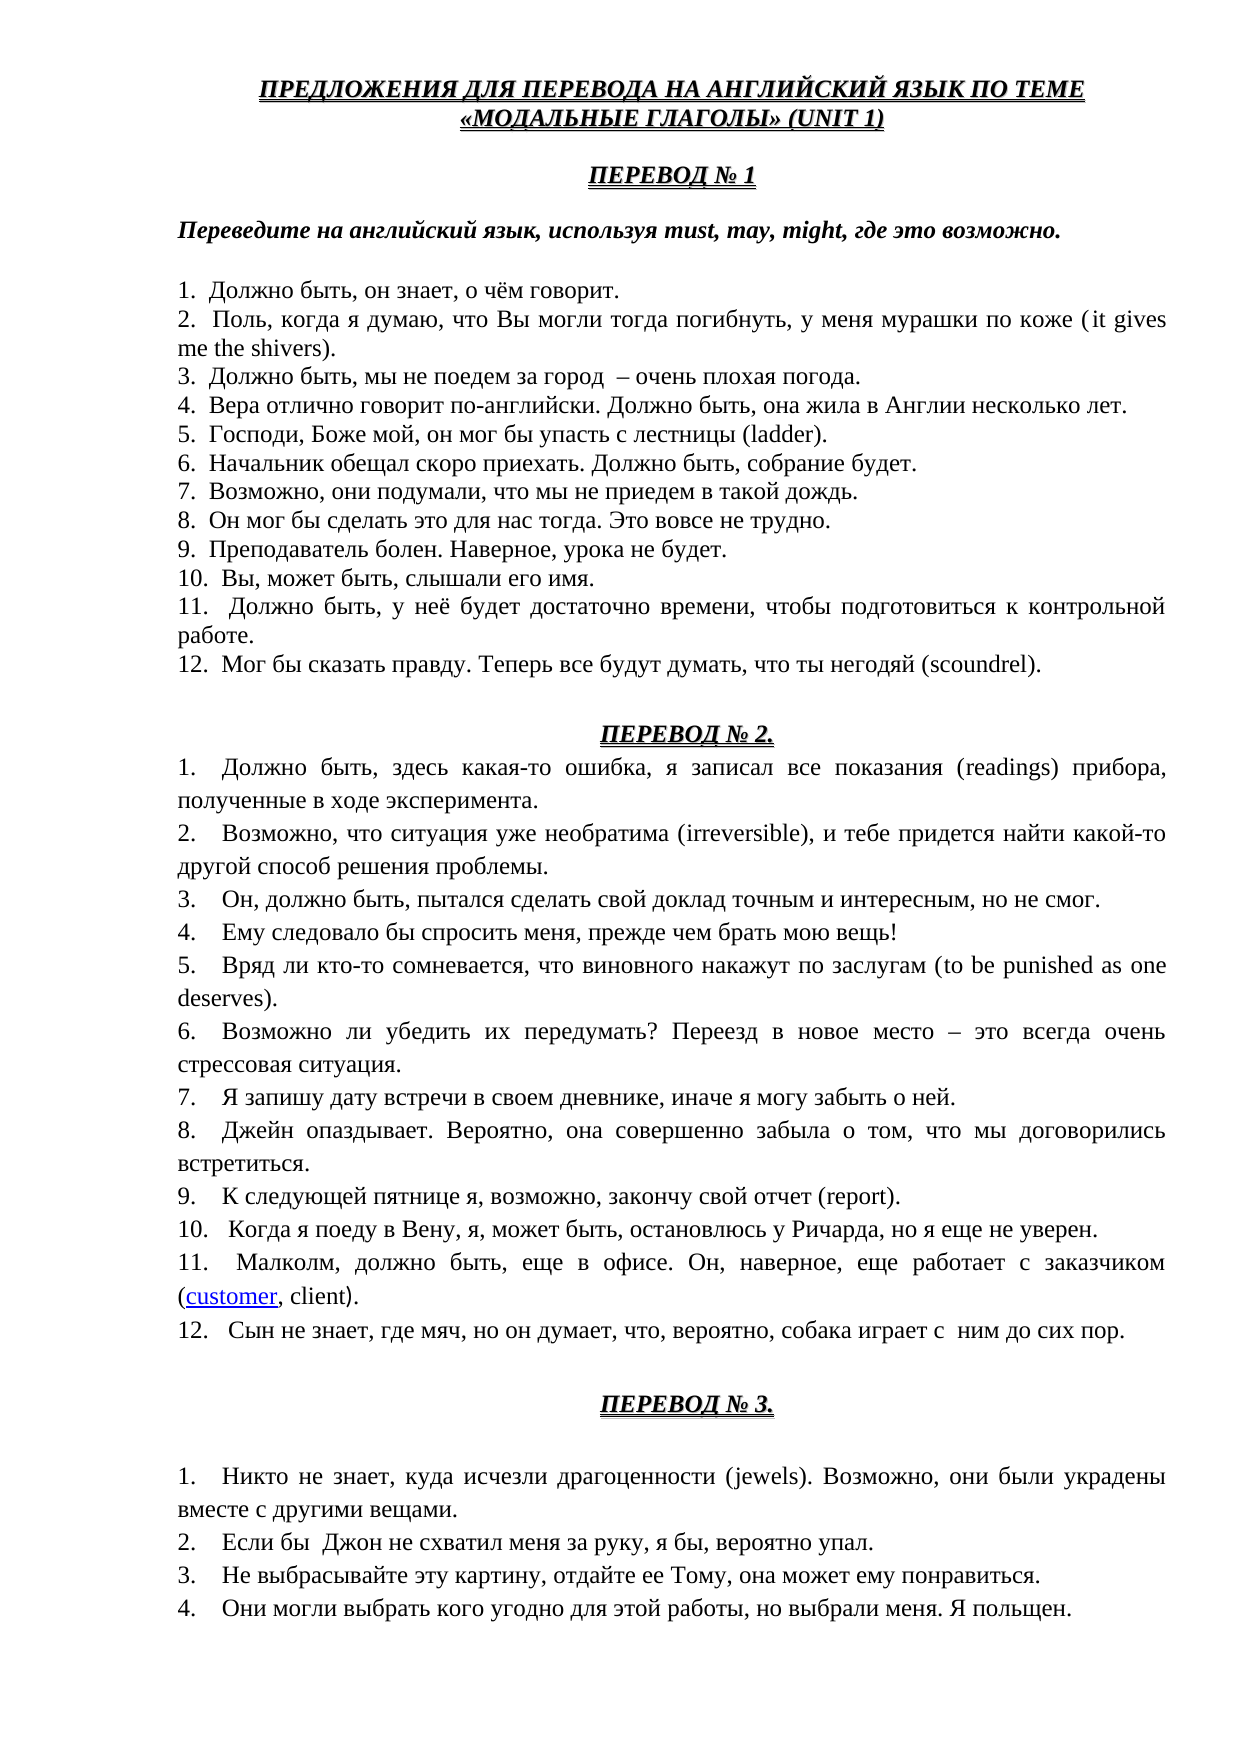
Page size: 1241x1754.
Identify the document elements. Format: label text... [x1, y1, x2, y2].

text 4. Вера отлично говорит по-английски. Должно быть, она жила в Англии несколько лет. [177, 390, 1167, 419]
list Сын не знает, где мяч, но он думает, что, вероятно, собака играет с ним до сих пор. [177, 1315, 1167, 1344]
list К следующей пятнице я, возможно, закончу свой отчет (report). [177, 1181, 1167, 1210]
text 12. Мог бы сказать правду. Теперь все будут думать, что ты негодяй (scoundrel). [177, 649, 1167, 678]
text 9. Преподаватель болен. Наверное, урока не будет. [177, 534, 1167, 563]
list Он, должно быть, пытался сделать свой доклад точным и интересным, но не смог. [177, 884, 1167, 912]
list Малколм, должно быть, еще в офисе. Он, наверное, еще работает с заказчиком (customer, client). [177, 1247, 1167, 1311]
text 5. Господи, Боже мой, он мог бы упасть с лестницы (ladder). [177, 419, 1167, 448]
text 3. Должно быть, мы не поедем за город – очень плохая погода. [177, 361, 1167, 390]
text Перевод № 1 [177, 160, 1167, 189]
text 8. Он мог бы сделать это для нас тогда. Это вовсе не трудно. [177, 505, 1167, 534]
text 7. Возможно, они подумали, что мы не приедем в такой дождь. [177, 476, 1167, 505]
list Возможно ли убедить их передумать? Переезд в новое место – это всегда очень стрессовая ситуация. [177, 1016, 1167, 1078]
text Переведите на английский язык, используя must, may, might, где это возможно. [177, 215, 1167, 244]
list Ему следовало бы спросить меня, прежде чем брать мою вещь! [177, 917, 1167, 946]
text Перевод № 3. [177, 1389, 1167, 1418]
text 10. Вы, может быть, слышали его имя. [177, 563, 1167, 591]
text 11. Должно быть, у неё будет достаточно времени, чтобы подготовиться к контрольной работе. [177, 591, 1167, 649]
text 6. Начальник обещал скоро приехать. Должно быть, собрание будет. [177, 448, 1167, 476]
list Не выбрасывайте эту картину, отдайте ее Тому, она может ему понравиться. [177, 1560, 1167, 1588]
list Они могли выбрать кого угодно для этой работы, но выбрали меня. Я польщен. [177, 1593, 1167, 1622]
list Когда я поеду в Вену, я, может быть, остановлюсь у Ричарда, но я еще не уверен. [177, 1214, 1167, 1243]
list Никто не знает, куда исчезли драгоценности (jewels). Возможно, они были украдены вместе с другими вещами. [177, 1461, 1167, 1522]
list Вряд ли кто-то сомневается, что виновного накажут по заслугам (to be punished as one deserves). [177, 950, 1167, 1012]
list Джейн опаздывает. Вероятно, она совершенно забыла о том, что мы договорились встретиться. [177, 1115, 1167, 1177]
text Перевод № 2. [177, 719, 1167, 747]
list Возможно, что ситуация уже необратима (irreversible), и тебе придется найти какой-то другой способ решения проблемы. [177, 818, 1167, 879]
list Должно быть, здесь какая-то ошибка, я записал все показания (readings) прибора, полученные в ходе эксперимента. [177, 752, 1167, 813]
text 2. Поль, когда я думаю, что Вы могли тогда погибнуть, у меня мурашки по коже (it gives me the shivers). [177, 304, 1167, 361]
text Предложения для перевода на английский язык по теме «Модальные глаголы» (Unit 1) [177, 74, 1167, 131]
list Я запишу дату встречи в своем дневнике, иначе я могу забыть о ней. [177, 1082, 1167, 1111]
list Если бы Джон не схватил меня за руку, я бы, вероятно упал. [177, 1527, 1167, 1556]
text 1. Должно быть, он знает, о чём говорит. [177, 275, 1167, 304]
